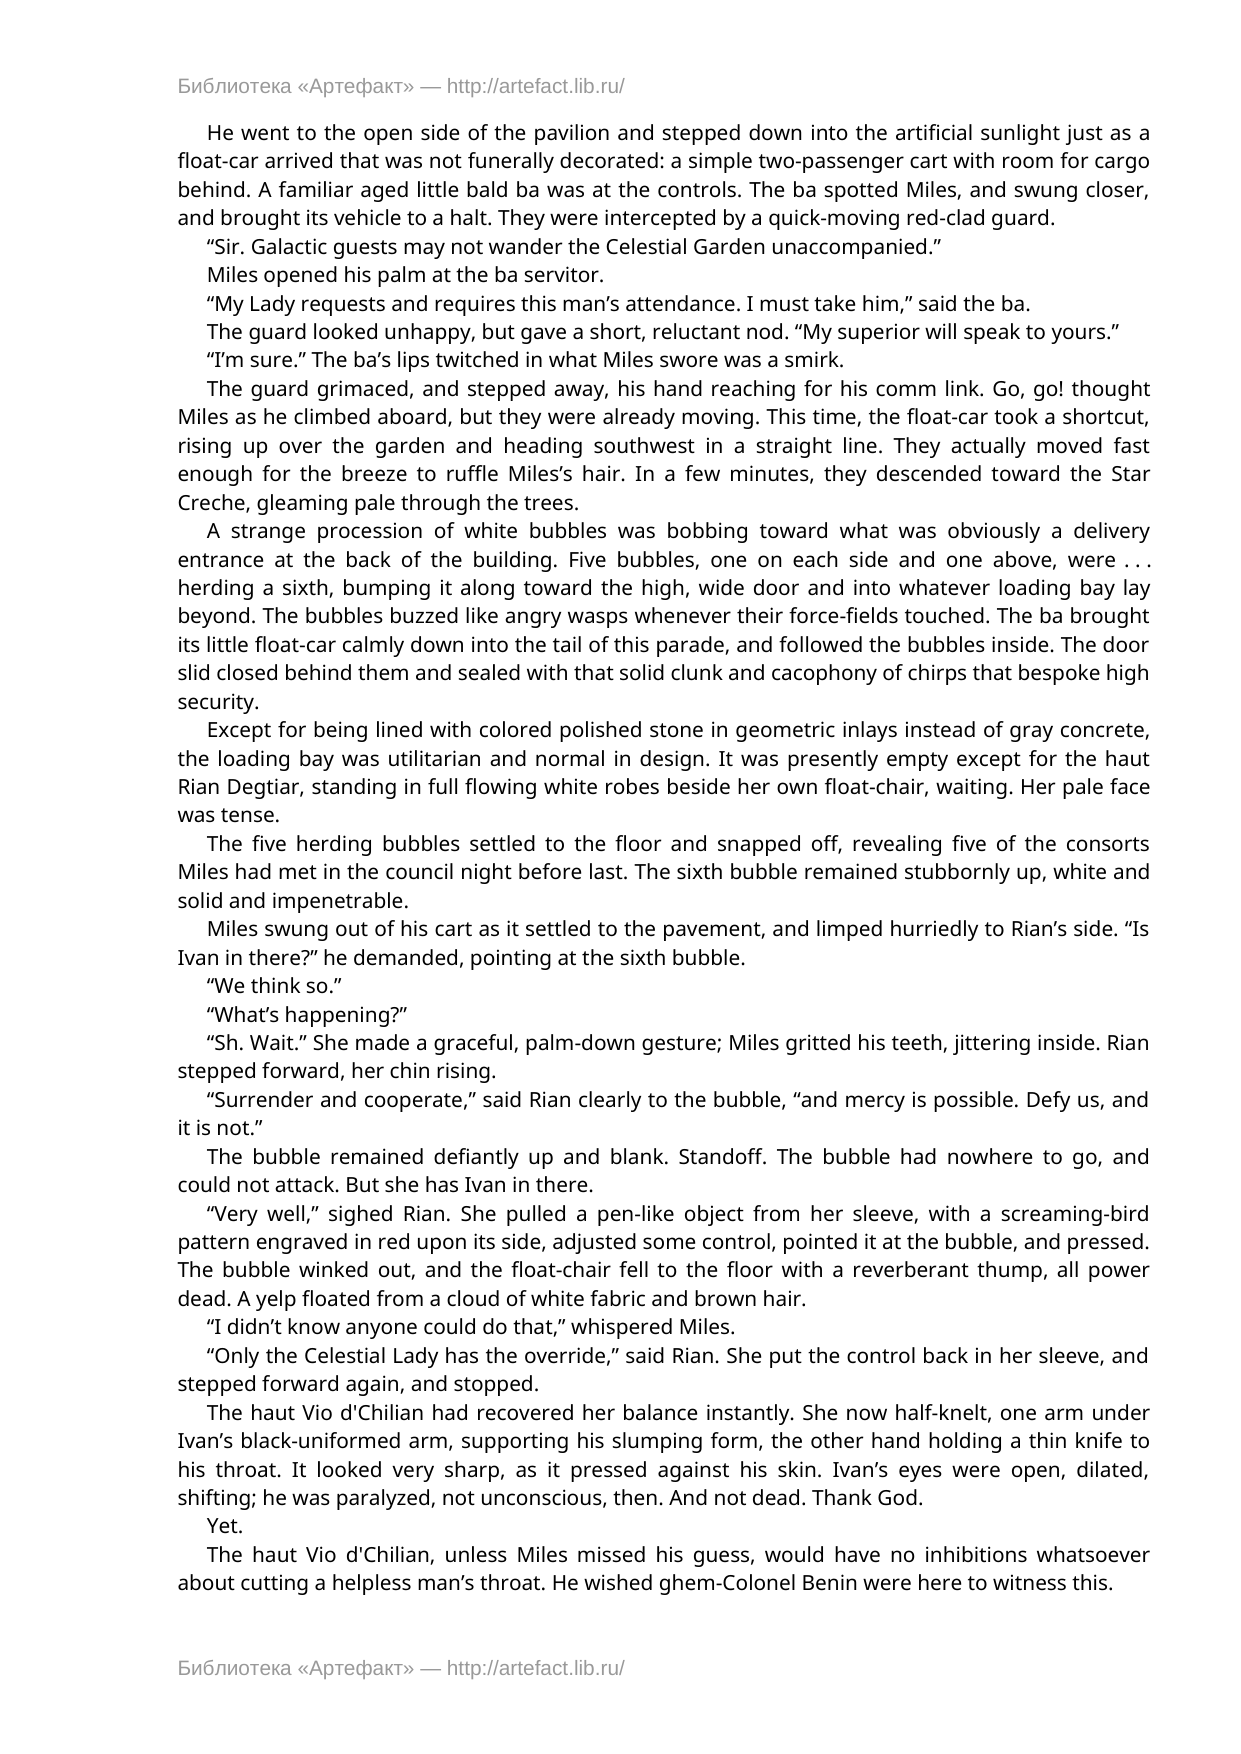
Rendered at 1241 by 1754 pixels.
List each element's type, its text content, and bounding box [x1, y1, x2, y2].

text Yet. [177, 1512, 1152, 1540]
text A strange procession of white bubbles was bobbing toward what was obviously a delivery entrance at the back of the building. Five bubbles, one on each side and one above, were . . . herding a sixth, bumping it along toward the high, wide door and into whatever loading bay lay beyond. The bubbles buzzed like angry wasps whenever their force-fields touched. The ba brought its little float-car calmly down into the tail of this parade, and followed the bubbles inside. The door slid closed behind them and sealed with that solid clunk and cacophony of chirps that bespoke high security. [177, 516, 1152, 715]
text “Sh. Wait.” She made a graceful, palm-down gesture; Miles gritted his teeth, jittering inside. Rian stepped forward, her chin rising. [177, 1028, 1152, 1085]
text The guard looked unhappy, but gave a short, reluctant nod. “My superior will speak to yours.” [177, 317, 1152, 346]
text “What’s happening?” [177, 1000, 1152, 1028]
text Except for being lined with colored polished stone in geometric inlays instead of gray concrete, the loading bay was utilitarian and normal in design. It was presently empty except for the haut Rian Degtiar, standing in full flowing white robes beside her own float-chair, waiting. Her pale face was tense. [177, 715, 1152, 829]
text “Very well,” sighed Rian. She pulled a pen-like object from her sleeve, with a screaming-bird pattern engraved in red upon its side, adjusted some control, pointed it at the bubble, and pressed. The bubble winked out, and the float-chair fell to the floor with a reverberant thump, all power dead. A yelp floated from a cloud of white fabric and brown hair. [177, 1199, 1152, 1312]
text Miles swung out of his cart as it settled to the pavement, and limped hurriedly to Rian’s side. “Is Ivan in there?” he demanded, pointing at the sixth bubble. [177, 914, 1152, 971]
text The five herding bubbles settled to the floor and snapped off, revealing five of the consorts Miles had met in the council night before last. The sixth bubble remained stubbornly up, white and solid and impenetrable. [177, 829, 1152, 914]
text “My Lady requests and requires this man’s attendance. I must take him,” said the ba. [177, 289, 1152, 317]
text The haut Vio d'Chilian had recovered her balance instantly. She now half-knelt, one arm under Ivan’s black-uniformed arm, supporting his slumping form, the other hand holding a thin knife to his throat. It looked very sharp, as it pressed against his skin. Ivan’s eyes were open, dilated, shifting; he was paralyzed, not unconscious, then. And not dead. Thank God. [177, 1398, 1152, 1512]
text The haut Vio d'Chilian, unless Miles missed his guess, would have no inhibitions whatsoever about cutting a helpless man’s throat. He wished ghem-Colonel Benin were here to witness this. [177, 1540, 1152, 1597]
text The guard grimaced, and stepped away, his hand reaching for his comm link. Go, go! thought Miles as he climbed aboard, but they were already moving. This time, the float-car took a shortcut, rising up over the garden and heading southwest in a straight line. They actually moved fast enough for the breeze to ruffle Miles’s hair. In a few minutes, they descended toward the Star Creche, gleaming pale through the trees. [177, 374, 1152, 516]
text “I didn’t know anyone could do that,” whispered Miles. [177, 1312, 1152, 1341]
text “Sir. Galactic guests may not wander the Celestial Garden unaccompanied.” [177, 232, 1152, 260]
text “Only the Celestial Lady has the override,” said Rian. She put the control back in her sleeve, and stepped forward again, and stopped. [177, 1341, 1152, 1398]
text “I’m sure.” The ba’s lips twitched in what Miles swore was a smirk. [177, 346, 1152, 374]
text “We think so.” [177, 971, 1152, 1000]
text Miles opened his palm at the ba servitor. [177, 260, 1152, 289]
text He went to the open side of the pavilion and stepped down into the artificial sunlight just as a float-car arrived that was not funerally decorated: a simple two-passenger cart with room for cargo behind. A familiar aged little bald ba was at the controls. The ba spotted Miles, and swung closer, and brought its vehicle to a halt. They were intercepted by a quick-moving red-clad guard. [177, 118, 1152, 232]
text The bubble remained defiantly up and blank. Standoff. The bubble had nowhere to go, and could not attack. But she has Ivan in there. [177, 1142, 1152, 1199]
text “Surrender and cooperate,” said Rian clearly to the bubble, “and mercy is possible. Defy us, and it is not.” [177, 1085, 1152, 1142]
